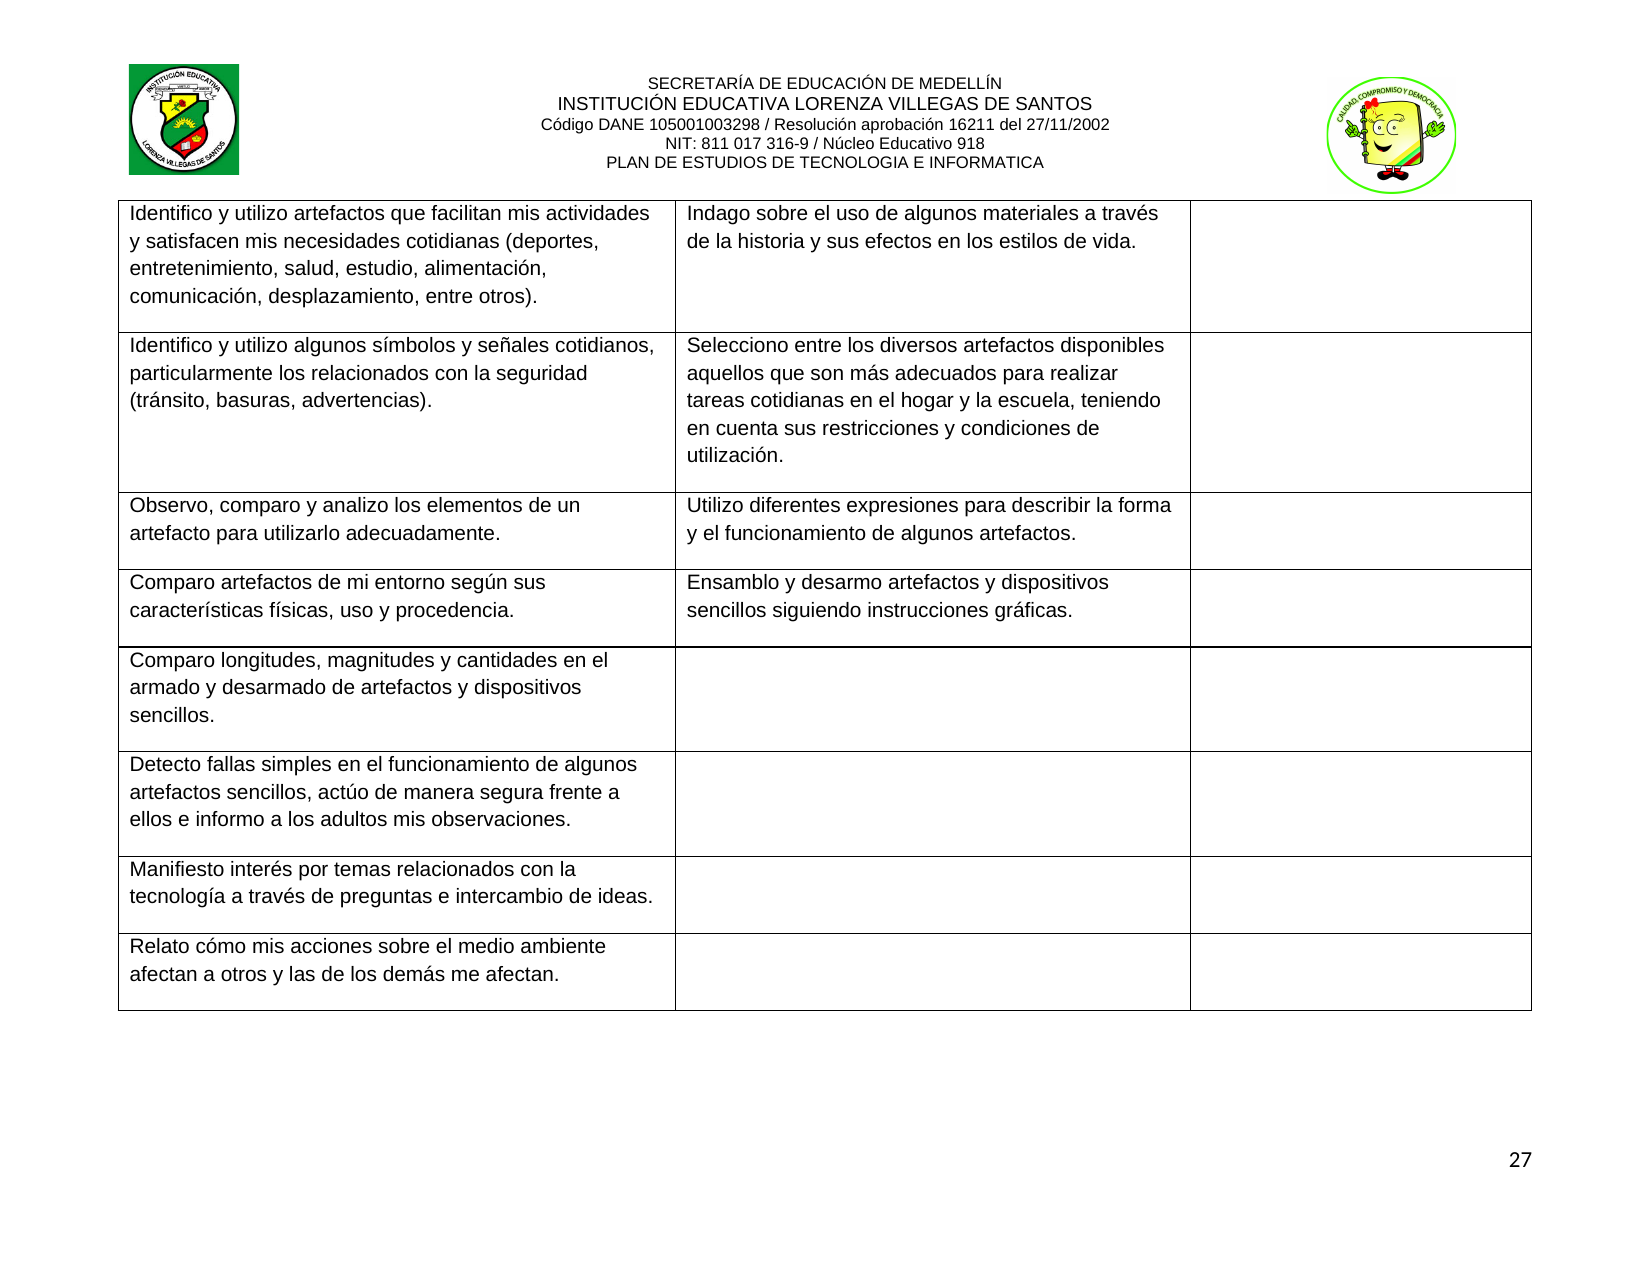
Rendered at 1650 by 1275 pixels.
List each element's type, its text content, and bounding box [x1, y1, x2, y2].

picture [1326, 77, 1457, 194]
table_cell Identifico y utilizo artefactos que facilitan mis actividades y satisfacen mis necesidades cotidianas (deportes, entretenimiento, salud, estudio, alimentación, comunicación, desplazamiento, entre otros). [119, 201, 675, 332]
table_cell [676, 752, 1190, 856]
table_cell [1191, 752, 1531, 856]
table_cell [1191, 493, 1531, 569]
table_cell Relato cómo mis acciones sobre el medio ambiente afectan a otros y las de los demás me afectan. [119, 934, 675, 1010]
table_cell Comparo artefactos de mi entorno según sus características físicas, uso y procedencia. [119, 570, 675, 646]
picture [128, 64, 240, 175]
table_cell Observo, comparo y analizo los elementos de un artefacto para utilizarlo adecuadamente. [119, 493, 675, 569]
table_cell [1191, 201, 1531, 332]
table_cell Detecto fallas simples en el funcionamiento de algunos artefactos sencillos, actúo de manera segura frente a ellos e informo a los adultos mis observaciones. [119, 752, 675, 856]
table_cell [1191, 648, 1531, 751]
table_cell Identifico y utilizo algunos símbolos y señales cotidianos, particularmente los relacionados con la seguridad (tránsito, basuras, advertencias). [119, 333, 675, 492]
table_cell Manifiesto interés por temas relacionados con la tecnología a través de preguntas e intercambio de ideas. [119, 857, 675, 933]
table_cell Ensamblo y desarmo artefactos y dispositivos sencillos siguiendo instrucciones gráficas. [676, 570, 1190, 646]
table_cell Comparo longitudes, magnitudes y cantidades en el armado y desarmado de artefactos y dispositivos sencillos. [119, 648, 675, 751]
table_cell [1191, 333, 1531, 492]
table_cell [676, 857, 1190, 933]
table_cell [1191, 570, 1531, 646]
table_cell Utilizo diferentes expresiones para describir la forma y el funcionamiento de algunos artefactos. [676, 493, 1190, 569]
table_cell [1191, 934, 1531, 1010]
table_cell [676, 934, 1190, 1010]
table_cell [676, 648, 1190, 751]
table_cell Selecciono entre los diversos artefactos disponibles aquellos que son más adecuados para realizar tareas cotidianas en el hogar y la escuela, teniendo en cuenta sus restricciones y condiciones de utilización. [676, 333, 1190, 492]
table_cell Indago sobre el uso de algunos materiales a través de la historia y sus efectos en los estilos de vida. [676, 201, 1190, 332]
table_cell [1191, 857, 1531, 933]
